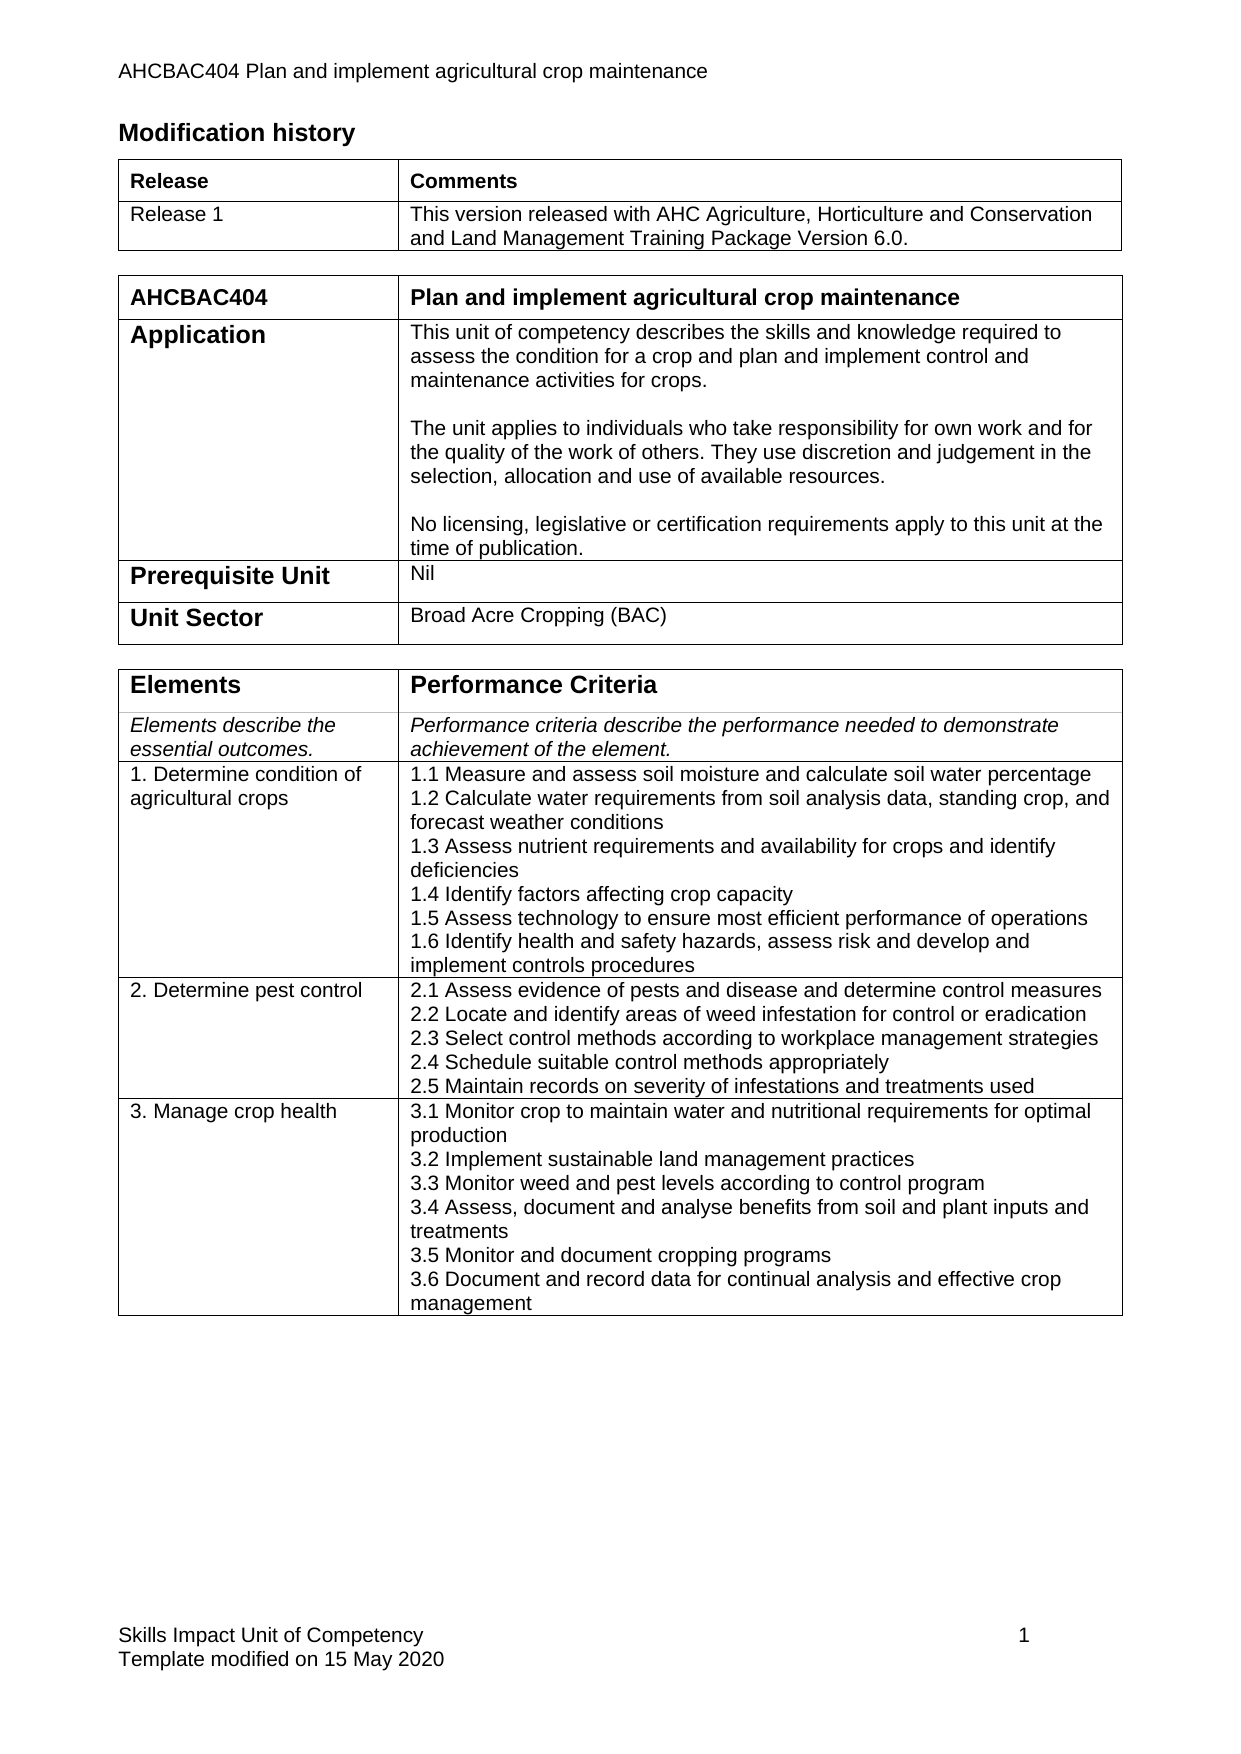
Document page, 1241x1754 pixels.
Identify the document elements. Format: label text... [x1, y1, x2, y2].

table_header Comments [399, 160, 1121, 201]
table_cell 1. Determine condition of agricultural crops [119, 762, 398, 977]
table_cell 2. Determine pest control [119, 978, 398, 1098]
subtitle Modification history [118, 118, 1122, 147]
table_cell Release 1 [119, 202, 398, 250]
table_cell Prerequisite Unit [119, 561, 398, 602]
table_cell Elements describe the essential outcomes. [119, 713, 398, 761]
table_cell Performance criteria describe the performance needed to demonstrate achievement of the element. [399, 713, 1122, 761]
table_cell This unit of competency describes the skills and knowledge required to assess the condition for a crop and plan and implement control and maintenance activities for crops. The unit applies to individuals who take responsibility for own work and for the quality of the work of others. They use discretion and judgement in the selection, allocation and use of available resources. No licensing, legislative or certification requirements apply to this unit at the time of publication. [399, 320, 1122, 560]
table_cell Unit Sector [119, 603, 398, 644]
table_header Elements [119, 670, 398, 712]
table_header Performance Criteria [399, 670, 1122, 712]
table_cell 2.1 Assess evidence of pests and disease and determine control measures 2.2 Locate and identify areas of weed infestation for control or eradication 2.3 Select control methods according to workplace management strategies 2.4 Schedule suitable control methods appropriately 2.5 Maintain records on severity of infestations and treatments used [399, 978, 1122, 1098]
table_cell 1.1 Measure and assess soil moisture and calculate soil water percentage 1.2 Calculate water requirements from soil analysis data, standing crop, and forecast weather conditions 1.3 Assess nutrient requirements and availability for crops and identify deficiencies 1.4 Identify factors affecting crop capacity 1.5 Assess technology to ensure most efficient performance of operations 1.6 Identify health and safety hazards, assess risk and develop and implement controls procedures [399, 762, 1122, 977]
table_header Plan and implement agricultural crop maintenance [399, 276, 1122, 319]
table_cell Application [119, 320, 398, 560]
table_cell Nil [399, 561, 1122, 602]
table_header AHCBAC404 [119, 276, 398, 319]
table_cell Broad Acre Cropping (BAC) [399, 603, 1122, 644]
table_cell 3. Manage crop health [119, 1099, 398, 1315]
table_cell 3.1 Monitor crop to maintain water and nutritional requirements for optimal production 3.2 Implement sustainable land management practices 3.3 Monitor weed and pest levels according to control program 3.4 Assess, document and analyse benefits from soil and plant inputs and treatments 3.5 Monitor and document cropping programs 3.6 Document and record data for continual analysis and effective crop management [399, 1099, 1122, 1315]
table_header Release [119, 160, 398, 201]
table_cell This version released with AHC Agriculture, Horticulture and Conservation and Land Management Training Package Version 6.0. [399, 202, 1121, 250]
